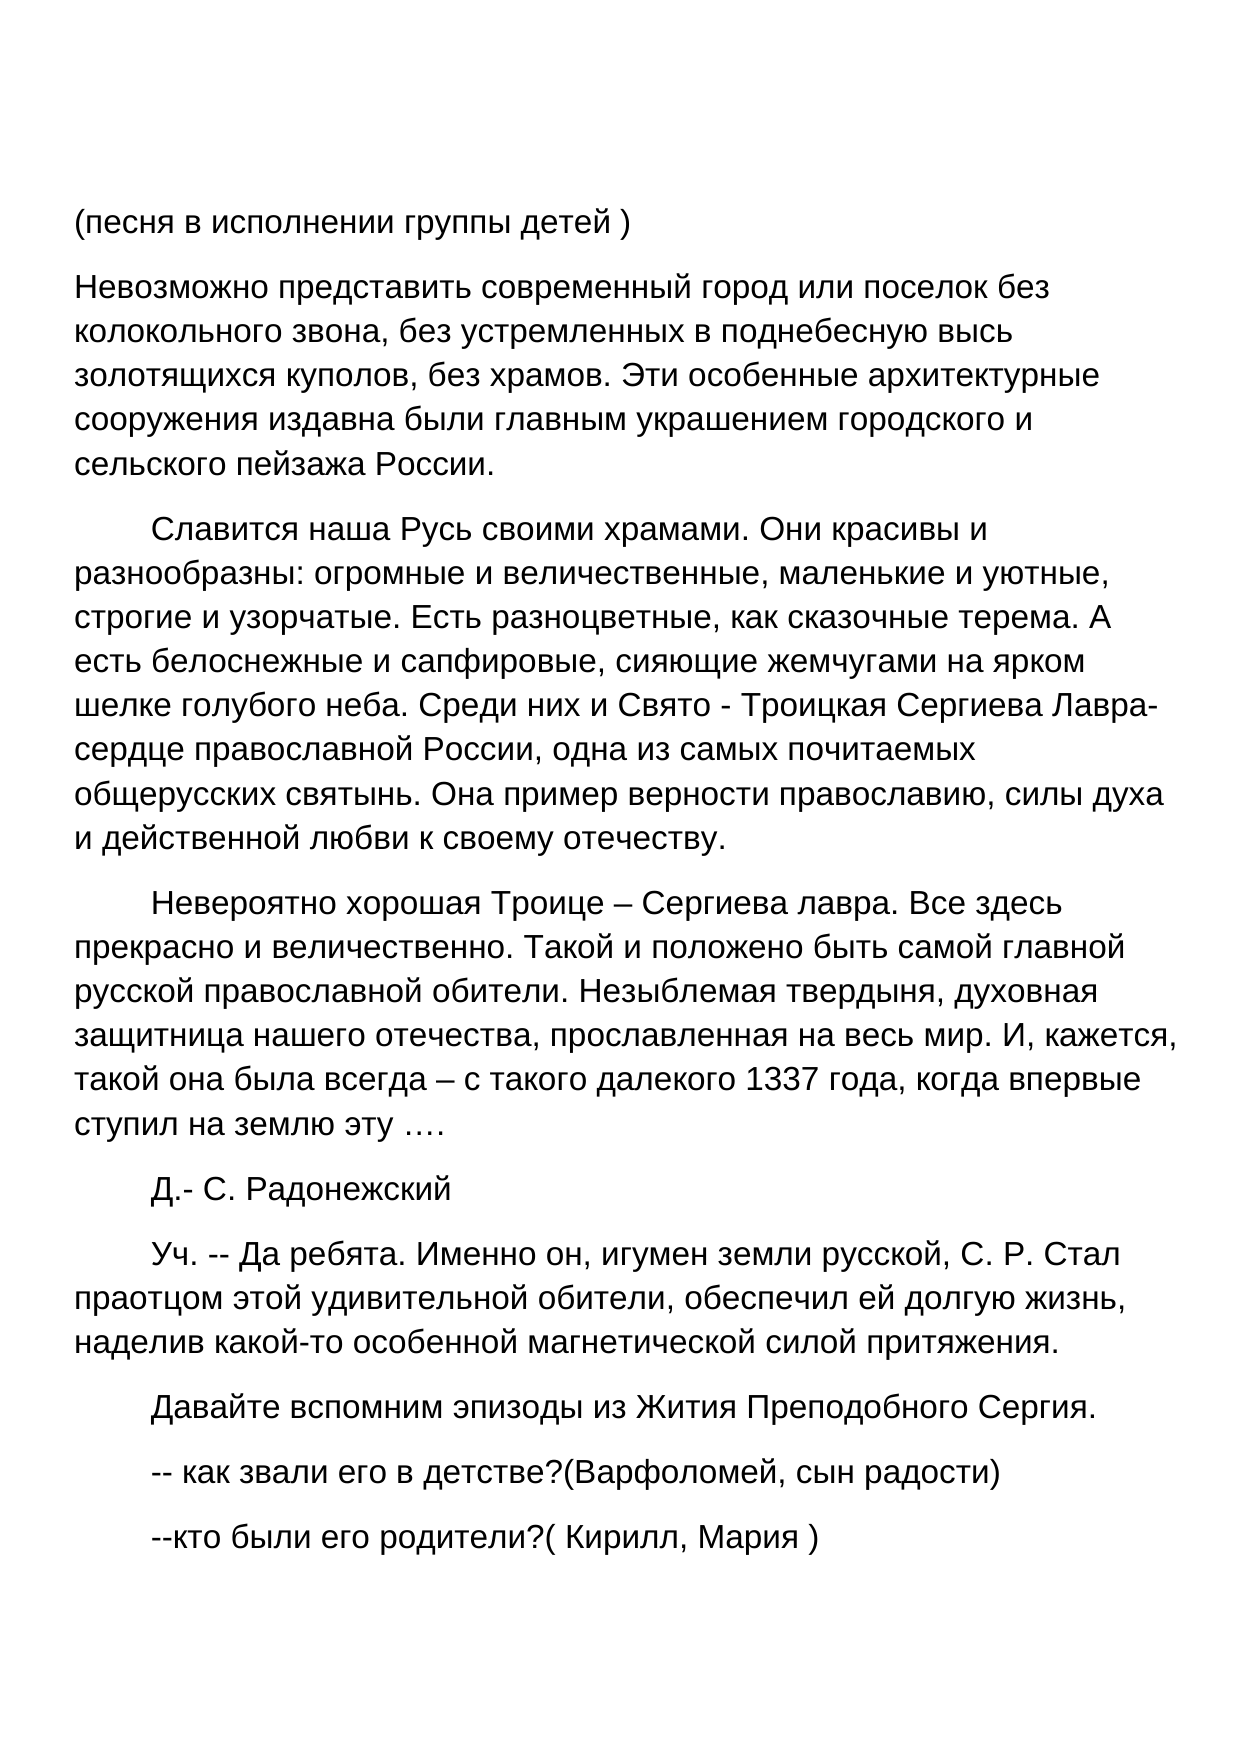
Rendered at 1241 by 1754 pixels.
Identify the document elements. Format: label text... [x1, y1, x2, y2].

text Д.- С. Радонежский [74, 1168, 1181, 1207]
text Славится наша Русь своими храмами. Они красивы и разнообразны: огромные и величественные, маленькие и уютные, строгие и узорчатые. Есть разноцветные, как сказочные терема. А есть белоснежные и сапфировые, сияющие жемчугами на ярком шелке голубого неба. Среди них и Свято - Троицкая Сергиева Лавра- сердце православной России, одна из самых почитаемых общерусских святынь. Она пример верности православию, силы духа и действенной любви к своему отечеству. [74, 508, 1181, 856]
text Уч. -- Да ребята. Именно он, игумен земли русской, С. Р. Стал праотцом этой удивительной обители, обеспечил ей долгую жизнь, наделив какой-то особенной магнетической силой притяжения. [74, 1233, 1181, 1360]
text Невероятно хорошая Троице – Сергиева лавра. Все здесь прекрасно и величественно. Такой и положено быть самой главной русской православной обители. Незыблемая твердыня, духовная защитница нашего отечества, прославленная на весь мир. И, кажется, такой она была всегда – с такого далекого 1337 года, когда впервые ступил на землю эту …. [74, 883, 1181, 1142]
text -- как звали его в детстве?(Варфоломей, сын радости) [74, 1452, 1181, 1490]
text (песня в исполнении группы детей ) [74, 202, 1181, 240]
text --кто были его родители?( Кирилл, Мария ) [74, 1517, 1181, 1555]
text Невозможно представить современный город или поселок без колокольного звона, без устремленных в поднебесную высь золотящихся куполов, без храмов. Эти особенные архитектурные сооружения издавна были главным украшением городского и сельского пейзажа России. [74, 267, 1181, 482]
text Давайте вспомним эпизоды из Жития Преподобного Сергия. [74, 1387, 1181, 1425]
